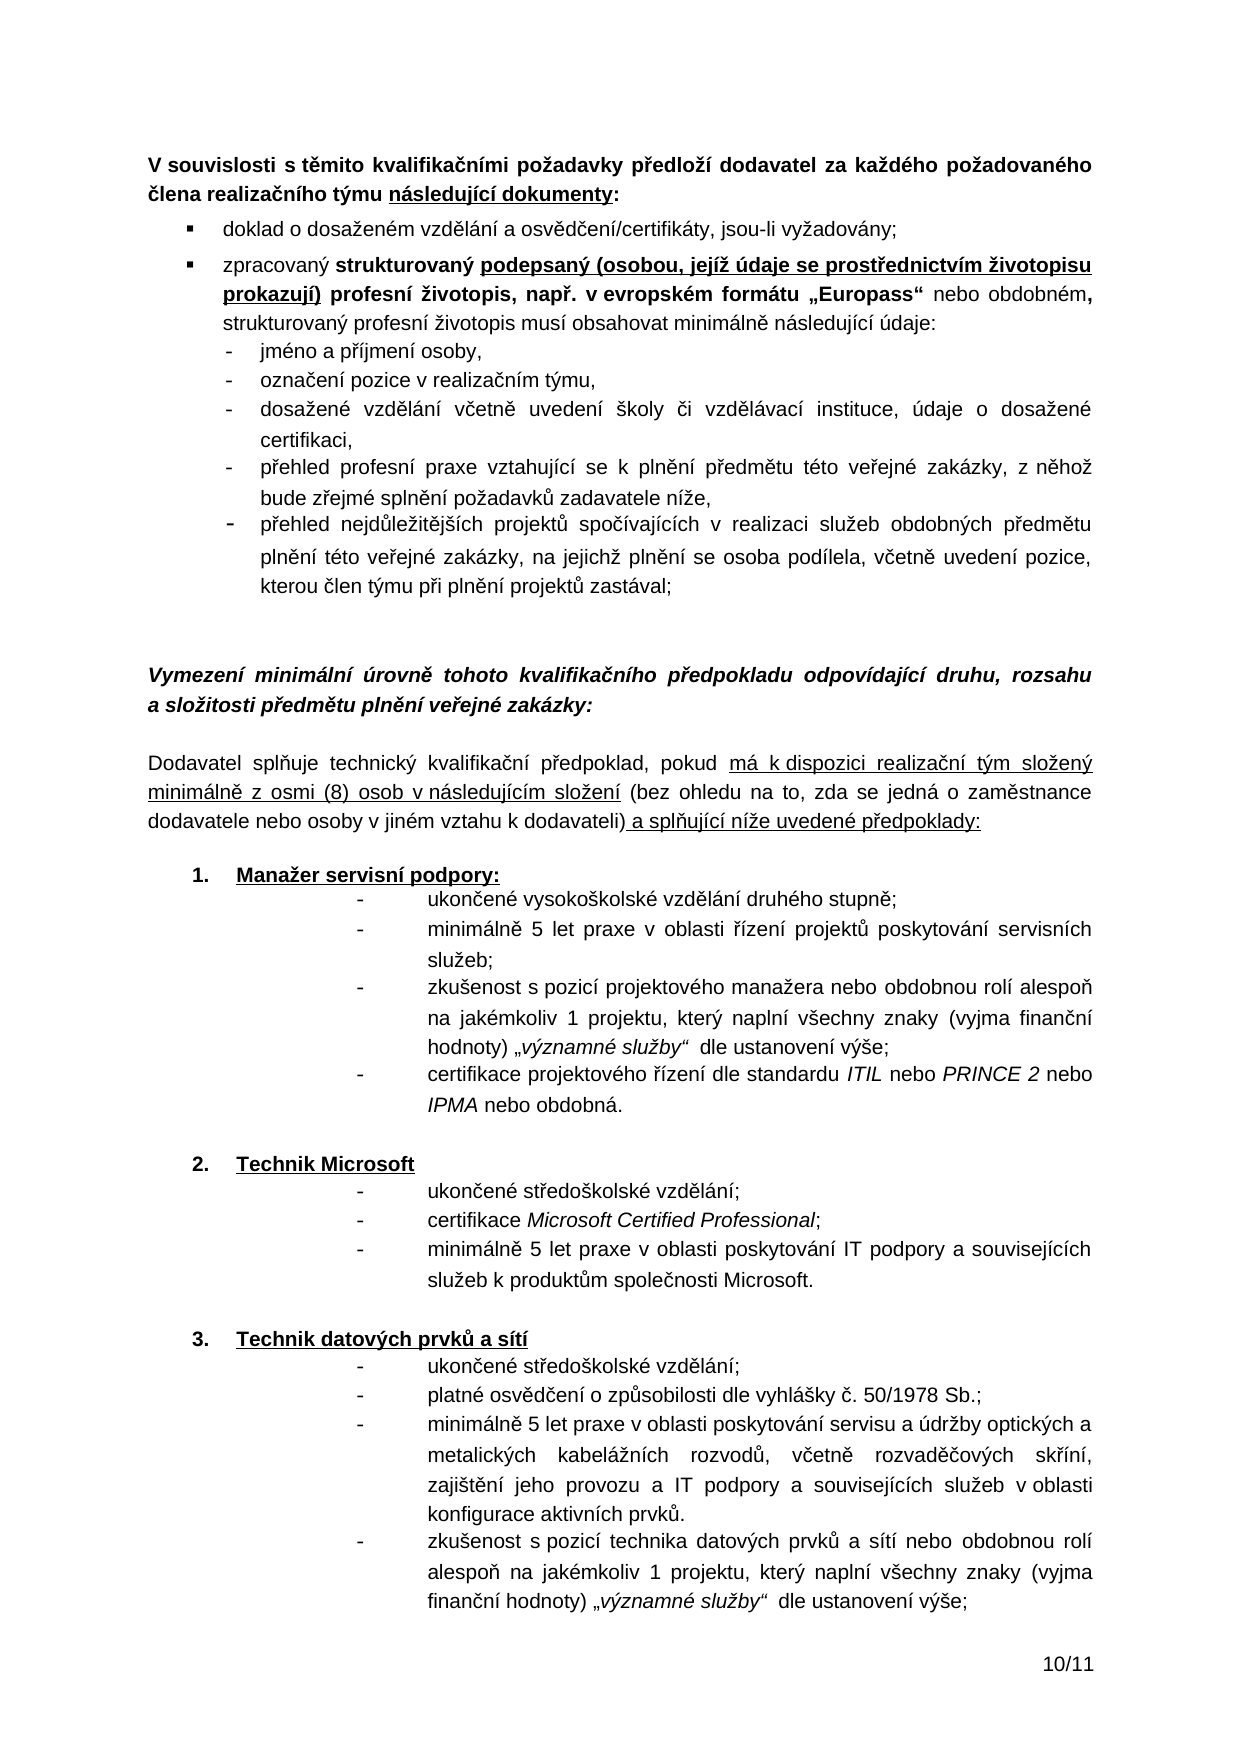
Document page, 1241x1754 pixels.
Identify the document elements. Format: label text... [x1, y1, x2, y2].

list ukončené vysokoškolské vzdělání druhého stupně; [354, 887, 1093, 913]
text Dodavatel splňuje technický kvalifikační předpoklad, pokud má k dispozici realizační tým složený minimálně z osmi (8) osob v následujícím složení (bez ohledu na to, zda se jedná o zaměstnance dodavatele nebo osoby v jiném vztahu k dodavateli) a splňující níže uvedené předpoklady: [148, 746, 1093, 833]
list certifikace Microsoft Certified Professional; [354, 1205, 1093, 1234]
list přehled nejdůležitějších projektů spočívajících v realizaci služeb obdobných předmětu plnění této veřejné zakázky, na jejichž plnění se osoba podílela, včetně uvedení pozice, kterou člen týmu při plnění projektů zastával; [223, 510, 1093, 598]
list certifikace projektového řízení dle standardu ITIL nebo PRINCE 2 nebo IPMA nebo obdobná. [354, 1059, 1093, 1117]
list Technik Microsoft [192, 1146, 1093, 1176]
list ukončené středoškolské vzdělání; [354, 1176, 1093, 1205]
list platné osvědčení o způsobilosti dle vyhlášky č. 50/1978 Sb.; [354, 1380, 1093, 1409]
list zkušenost s pozicí technika datových prvků a sítí nebo obdobnou rolí alespoň na jakémkoliv 1 projektu, který naplní všechny znaky (vyjma finanční hodnoty) „významné služby“ dle ustanovení výše; [354, 1526, 1093, 1613]
list ukončené středoškolské vzdělání; [354, 1351, 1093, 1380]
list Technik datových prvků a sítí [192, 1321, 1093, 1351]
list minimálně 5 let praxe v oblasti řízení projektů poskytování servisních služeb; [354, 913, 1093, 971]
text V souvislosti s těmito kvalifikačními požadavky předloží dodavatel za každého požadovaného člena realizačního týmu následující dokumenty: [148, 148, 1093, 206]
list minimálně 5 let praxe v oblasti poskytování IT podpory a souvisejících služeb k produktům společnosti Microsoft. [354, 1234, 1093, 1292]
list Manažer servisní podpory: [192, 858, 1093, 887]
list zkušenost s pozicí projektového manažera nebo obdobnou rolí alespoň na jakémkoliv 1 projektu, který naplní všechny znaky (vyjma finanční hodnoty) „významné služby“ dle ustanovení výše; [354, 971, 1093, 1059]
list dosažené vzdělání včetně uvedení školy či vzdělávací instituce, údaje o dosažené certifikaci, [223, 393, 1093, 452]
list jméno a příjmení osoby, [223, 335, 1093, 364]
list přehled profesní praxe vztahující se k plnění předmětu této veřejné zakázky, z něhož bude zřejmé splnění požadavků zadavatele níže, [223, 452, 1093, 510]
list označení pozice v realizačním týmu, [223, 364, 1093, 393]
list doklad o dosaženém vzdělání a osvědčení/certifikáty, jsou-li vyžadovány; [185, 212, 1093, 241]
text Vymezení minimální úrovně tohoto kvalifikačního předpokladu odpovídající druhu, rozsahu a složitosti předmětu plnění veřejné zakázky: [148, 658, 1093, 716]
list minimálně 5 let praxe v oblasti poskytování servisu a údržby optických a metalických kabelážních rozvodů, včetně rozvaděčových skříní, zajištění jeho provozu a IT podpory a souvisejících služeb v oblasti konfigurace aktivních prvků. [354, 1409, 1093, 1526]
list zpracovaný strukturovaný podepsaný (osobou, jejíž údaje se prostřednictvím životopisu prokazují) profesní životopis, např. v evropském formátu „Europass“ nebo obdobném, strukturovaný profesní životopis musí obsahovat minimálně následující údaje: [185, 248, 1093, 335]
